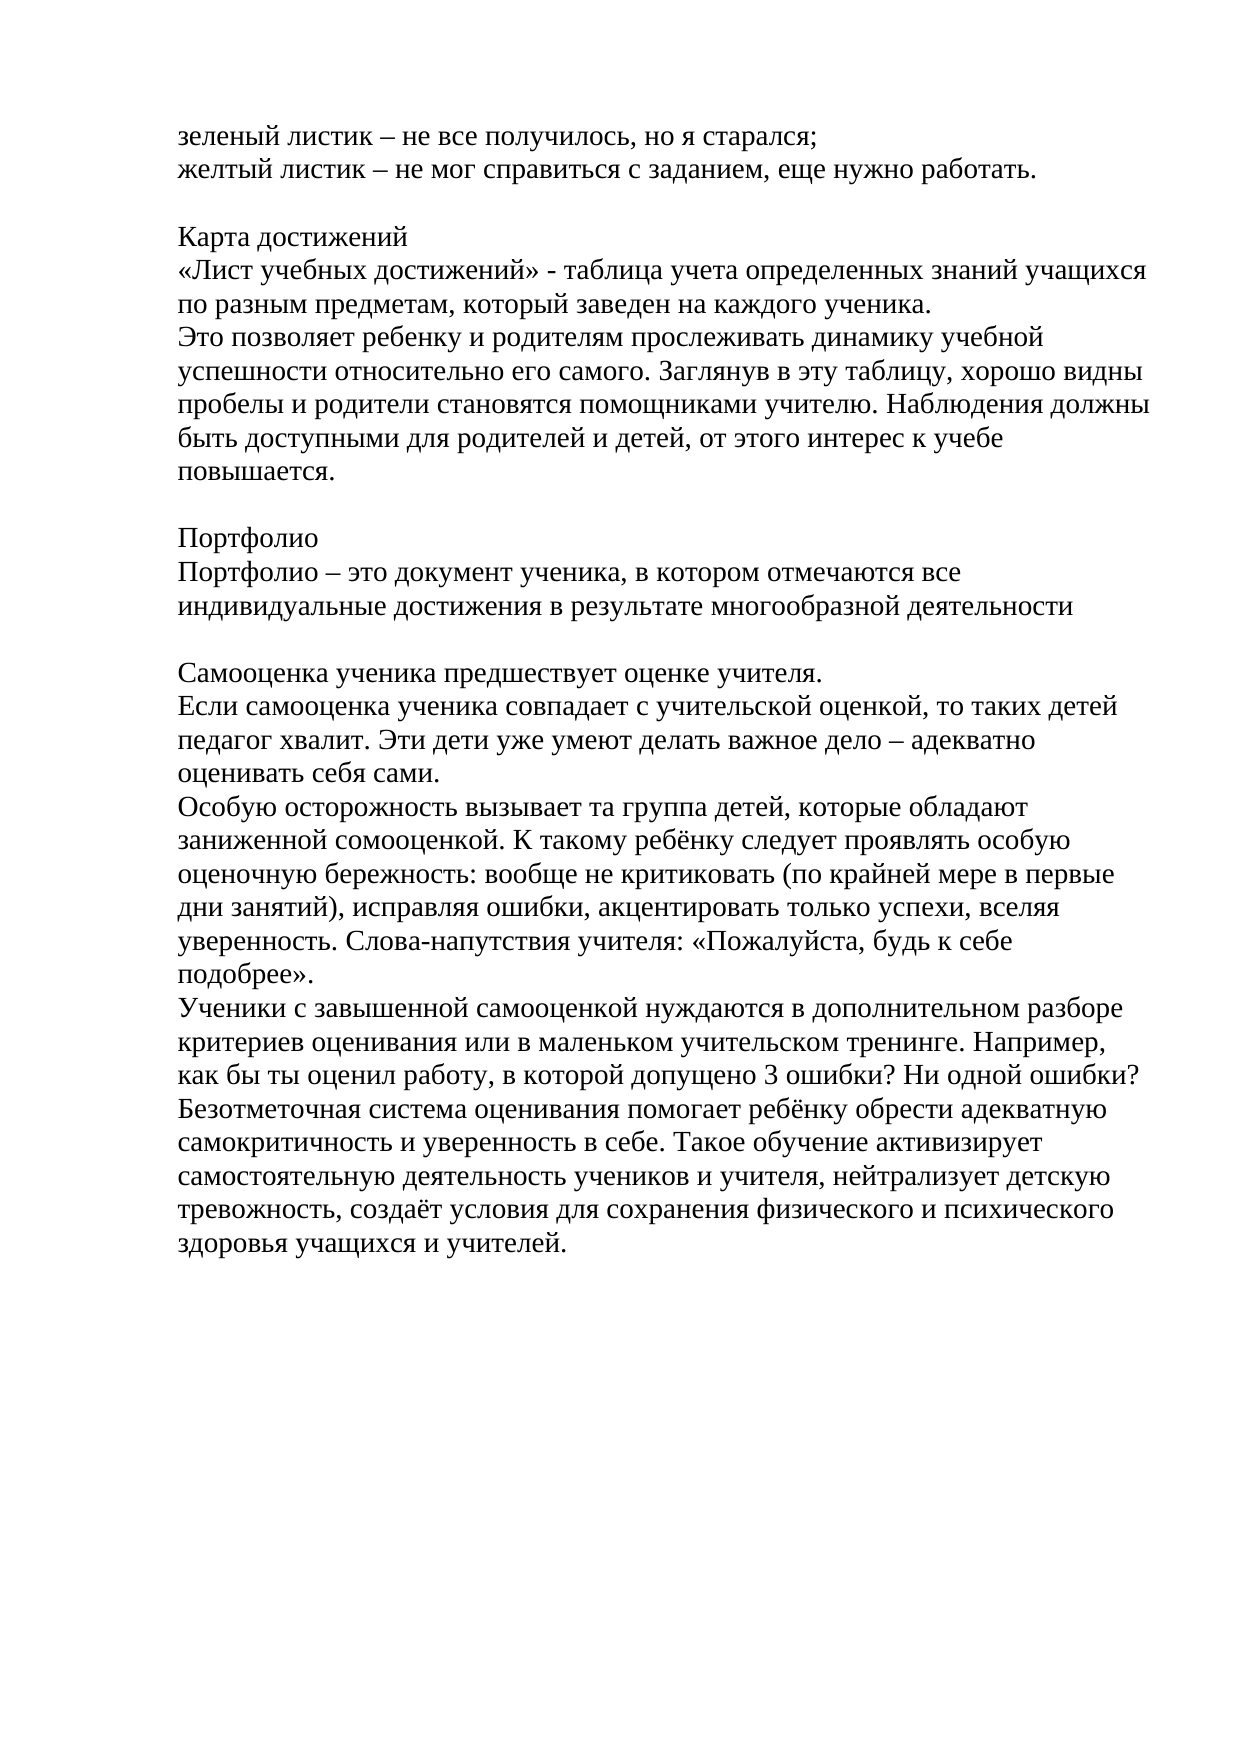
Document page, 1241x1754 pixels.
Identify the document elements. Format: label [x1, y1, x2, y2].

text [177, 118, 1152, 1258]
